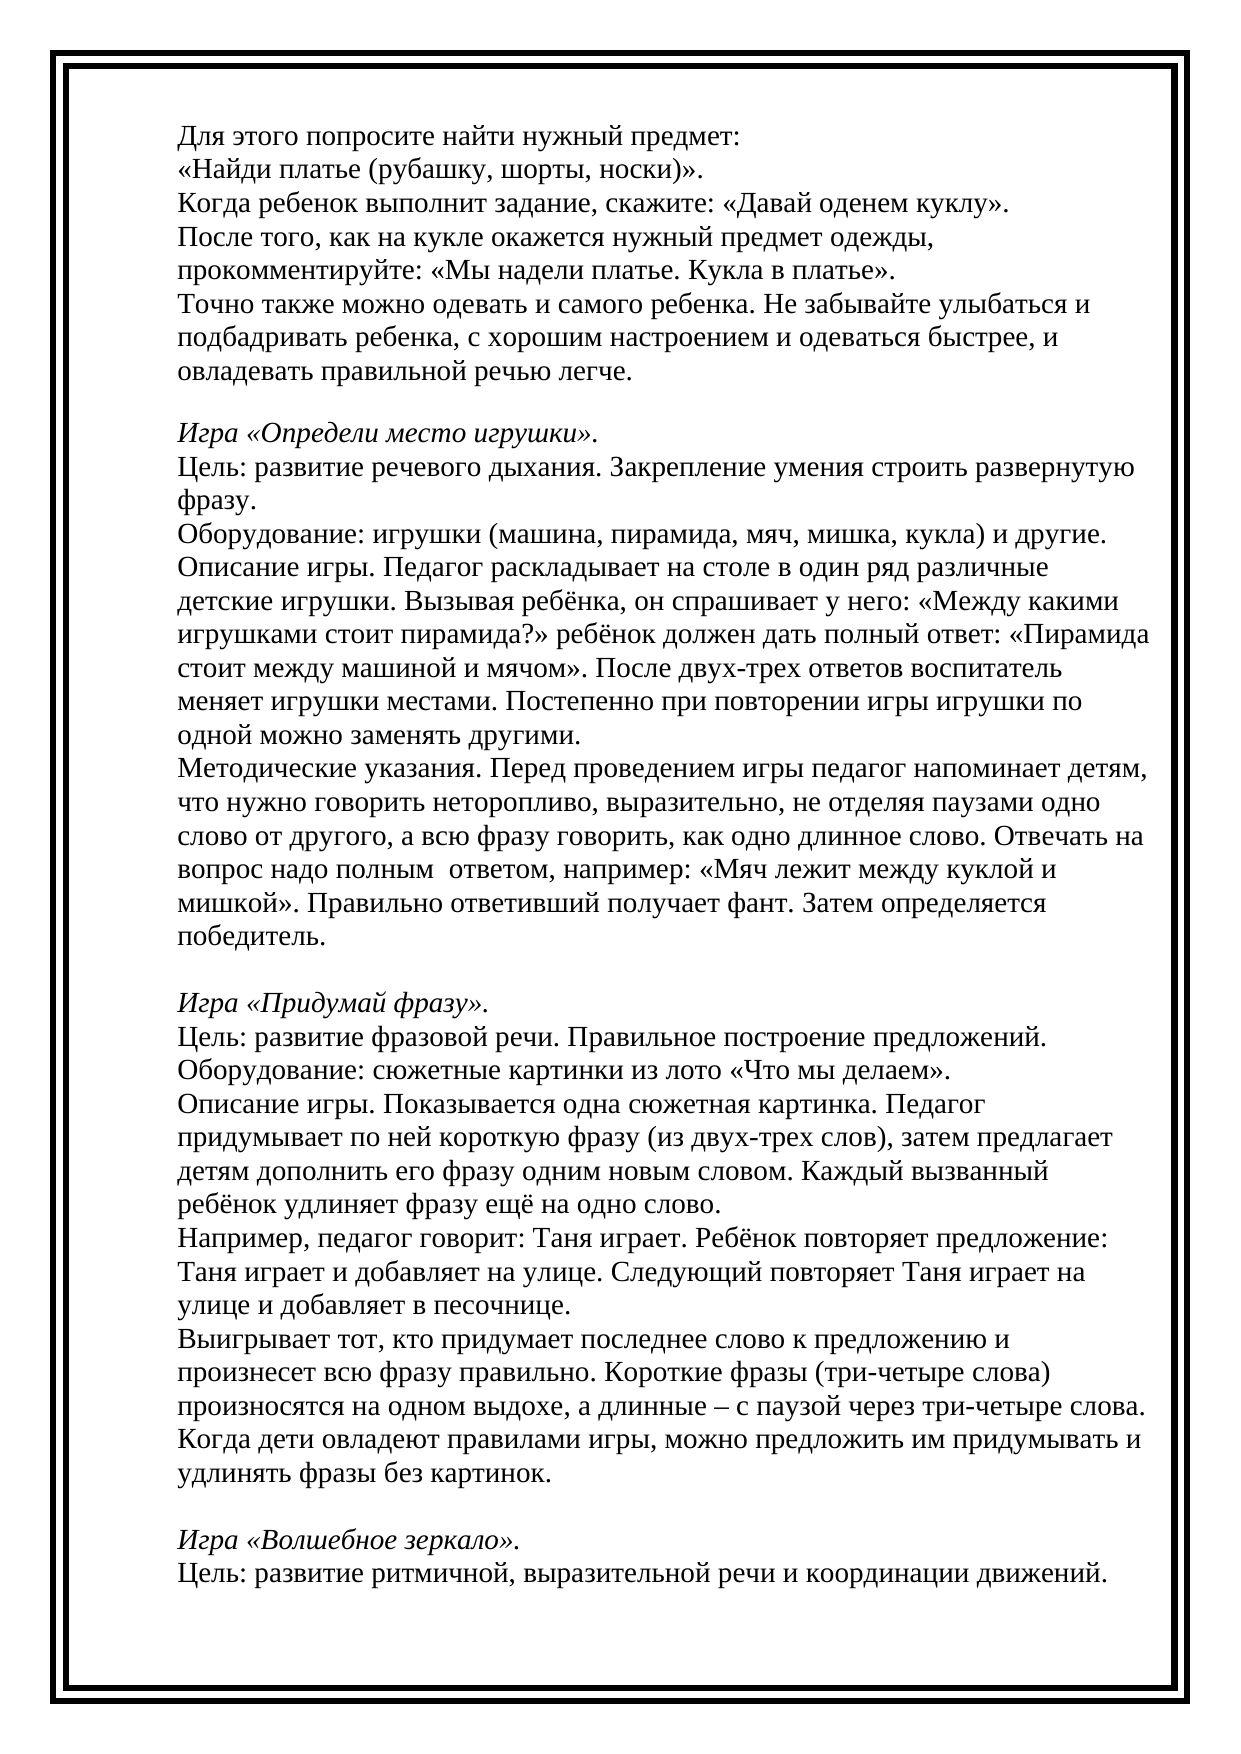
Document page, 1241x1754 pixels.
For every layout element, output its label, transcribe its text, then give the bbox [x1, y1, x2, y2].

text После того, как на кукле окажется нужный предмет одежды, прокомментируйте: «Мы надели платье. Кукла в платье». [177, 219, 1152, 286]
text Описание игры. Педагог раскладывает на столе в один ряд различные детские игрушки. Вызывая ребёнка, он спрашивает у него: «Между какими игрушками стоит пирамида?» ребёнок должен дать полный ответ: «Пирамида стоит между машиной и мячом». После двух-трех ответов воспитатель меняет игрушки местами. Постепенно при повторении игры игрушки по одной можно заменять другими. [177, 549, 1152, 751]
text Игра «Определи место игрушки». [177, 415, 1152, 449]
text Точно также можно одевать и самого ребенка. Не забывайте улыбаться и подбадривать ребенка, с хорошим настроением и одеваться быстрее, и овладевать правильной речью легче. [177, 286, 1152, 386]
text Выигрывает тот, кто придумает последнее слово к предложению и произнесет всю фразу правильно. Короткие фразы (три-четыре слова) произносятся на одном выдохе, а длинные – с паузой через три-четыре слова. Когда дети овладеют правилами игры, можно предложить им придумывать и удлинять фразы без картинок. [177, 1321, 1152, 1488]
text Когда ребенок выполнит задание, скажите: «Давай оденем куклу». [177, 185, 1152, 219]
text Игра «Придумай фразу». [177, 985, 1152, 1019]
text Цель: развитие речевого дыхания. Закрепление умения строить развернутую фразу. [177, 449, 1152, 516]
text «Найди платье (рубашку, шорты, носки)». [177, 152, 1152, 185]
text Методические указания. Перед проведением игры педагог напоминает детям, что нужно говорить неторопливо, выразительно, не отделяя паузами одно слово от другого, а всю фразу говорить, как одно длинное слово. Отвечать на вопрос надо полным ответом, например: «Мяч лежит между куклой и мишкой». Правильно ответивший получает фант. Затем определяется победитель. [177, 751, 1152, 952]
text Описание игры. Показывается одна сюжетная картинка. Педагог придумывает по ней короткую фразу (из двух-трех слов), затем предлагает детям дополнить его фразу одним новым словом. Каждый вызванный ребёнок удлиняет фразу ещё на одно слово. [177, 1086, 1152, 1220]
text Для этого попросите найти нужный предмет: [177, 118, 1152, 152]
text Например, педагог говорит: Таня играет. Ребёнок повторяет предложение: Таня играет и добавляет на улице. Следующий повторяет Таня играет на улице и добавляет в песочнице. [177, 1220, 1152, 1321]
text Цель: развитие фразовой речи. Правильное построение предложений. [177, 1019, 1152, 1052]
text Игра «Волшебное зеркало». [177, 1522, 1152, 1556]
text Цель: развитие ритмичной, выразительной речи и координации движений. [177, 1556, 1152, 1589]
text Оборудование: игрушки (машина, пирамида, мяч, мишка, кукла) и другие. [177, 516, 1152, 549]
text Оборудование: сюжетные картинки из лото «Что мы делаем». [177, 1052, 1152, 1086]
